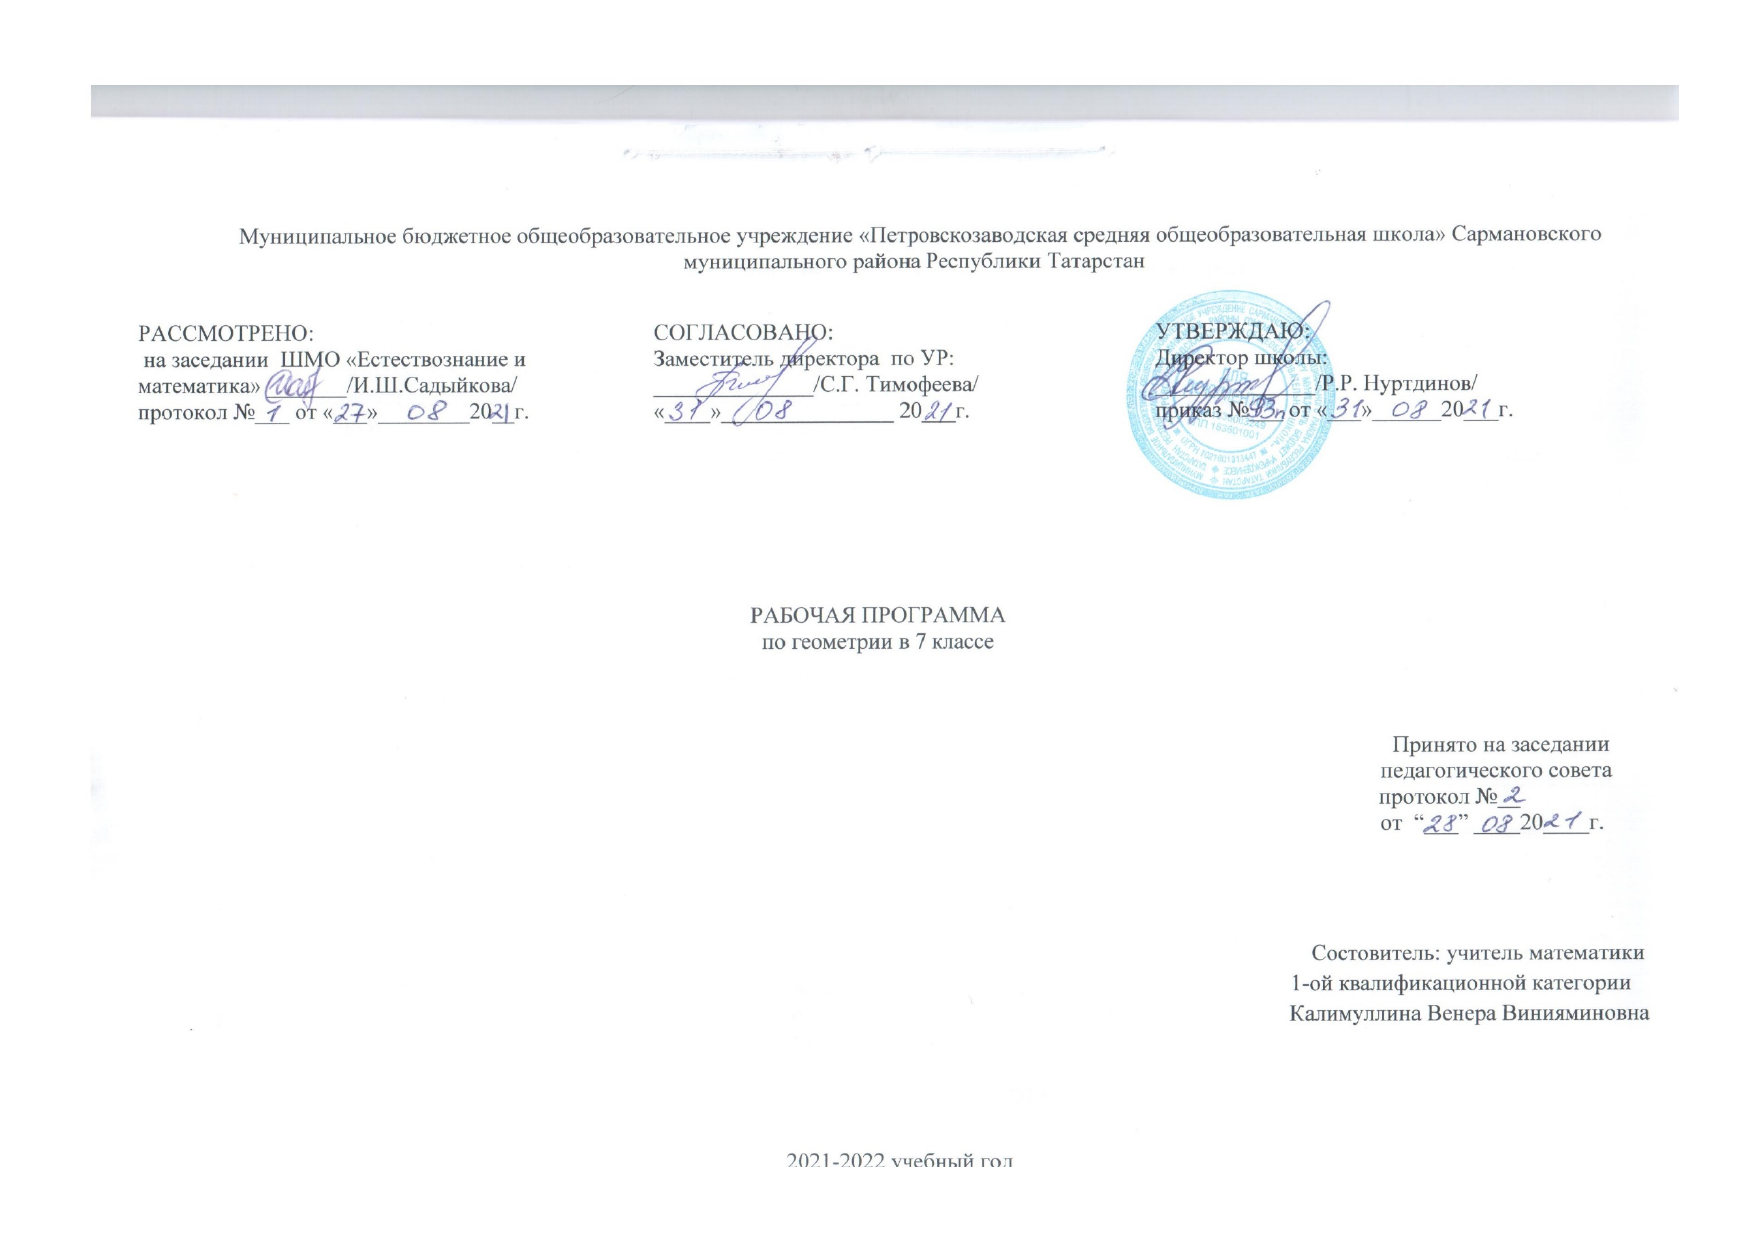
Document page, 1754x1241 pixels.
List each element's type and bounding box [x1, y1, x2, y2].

picture [75, 75, 1679, 1167]
